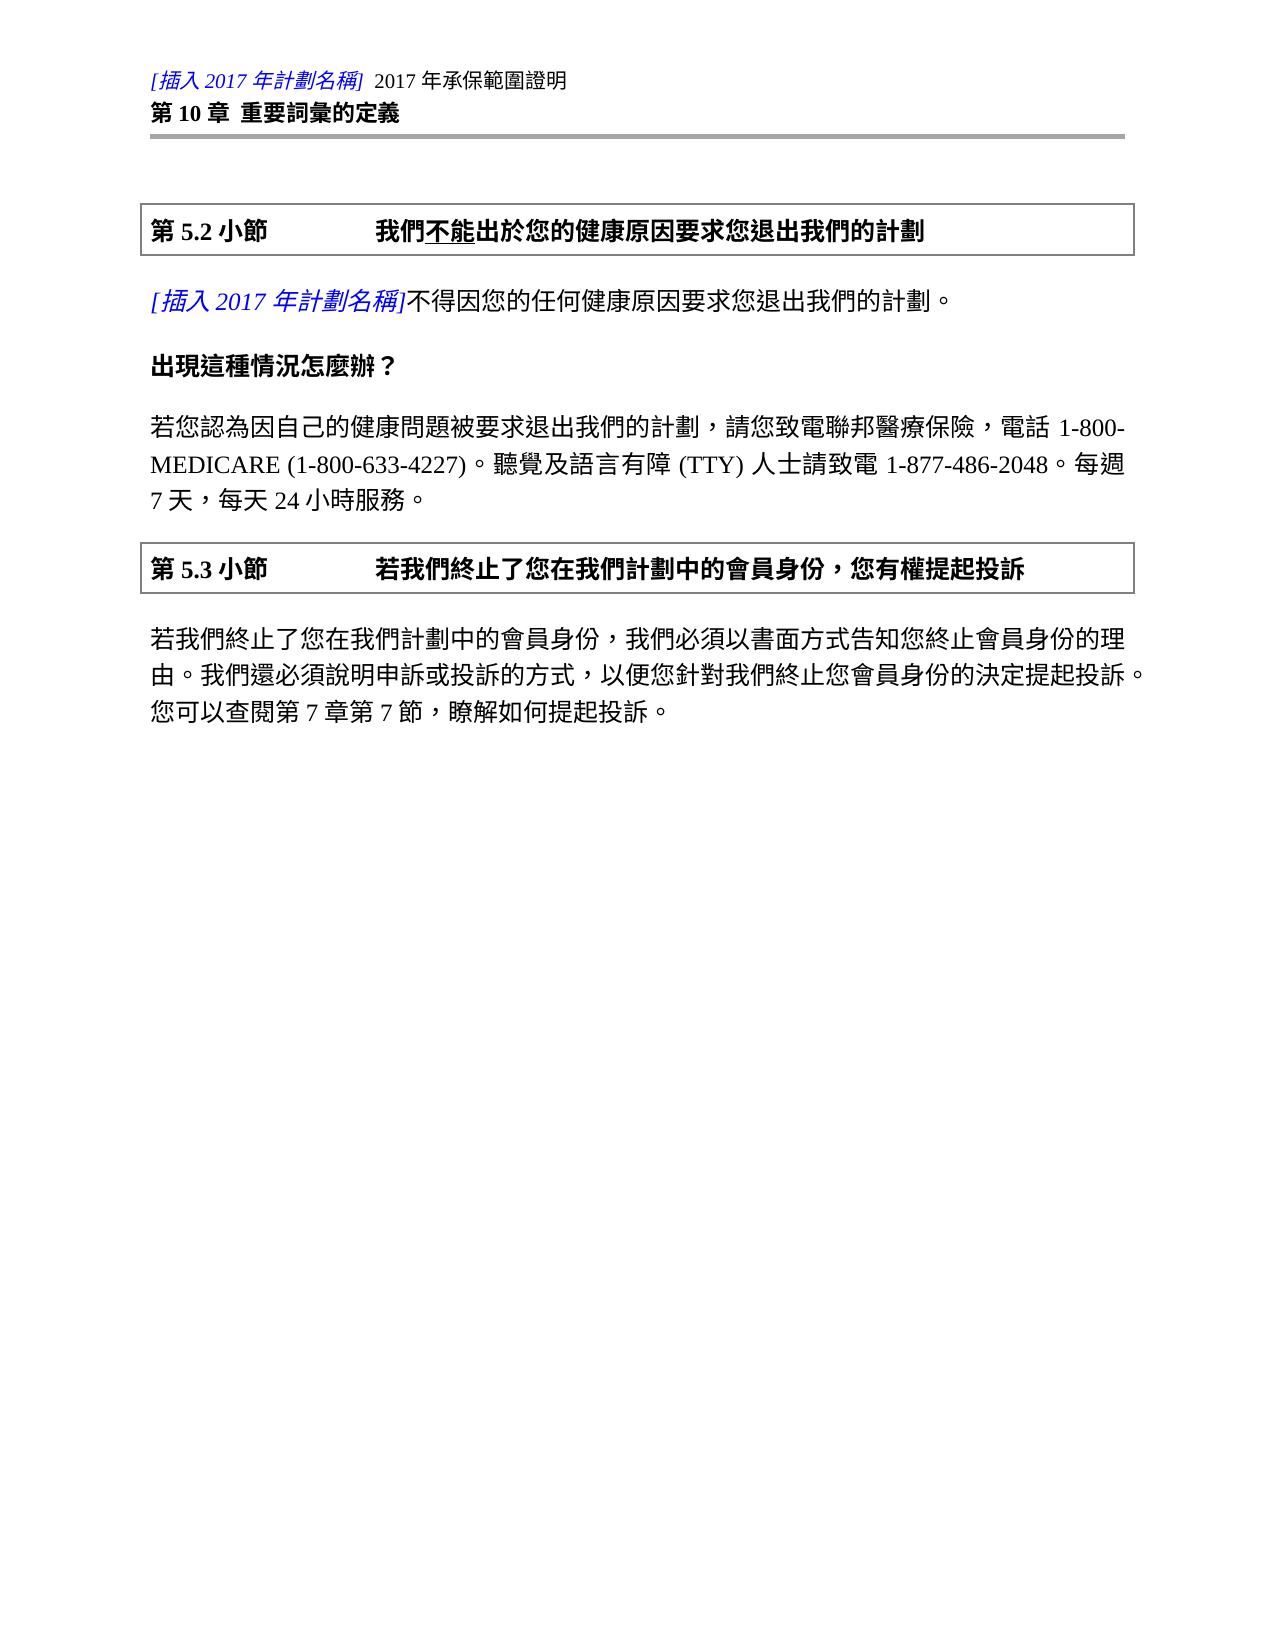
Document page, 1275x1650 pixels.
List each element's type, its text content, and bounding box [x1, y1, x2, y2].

text 若您認為因自己的健康問題被要求退出我們的計劃，請您致電聯邦醫療保險，電話 1-800-MEDICARE (1-800-633-4227)。聽覺及語言有障 (TTY) 人士請致電 1-877-486-2048。每週 7 天，每天 24 小時服務。 [150, 469, 1125, 578]
subtitle 第 5.3 小節 若我們終止了您在我們計劃中的會員身份，您有權提起投訴 [142, 605, 1133, 654]
subtitle 出現這種情況怎麼辦？ [150, 408, 1125, 444]
list 您可以致電會員服務部，獲取更多資訊（電話號碼列印於本手冊封底）。 [187, 203, 1125, 239]
text [插入 2017 年計劃名稱]不得因您的任何健康原因要求您退出我們的計劃。 [150, 342, 1125, 379]
text 若我們終止了您在我們計劃中的會員身份，我們必須以書面方式告知您終止會員身份的理由。我們還必須說明申訴或投訴的方式，以便您針對我們終止您會員身份的決定提起投訴。您可以查閱第 7 章第 7 節，瞭解如何提起投訴。 [150, 681, 1125, 789]
subtitle 第 5.2 小節 我們不能出於您的健康原因要求您退出我們的計劃 [142, 267, 1133, 315]
